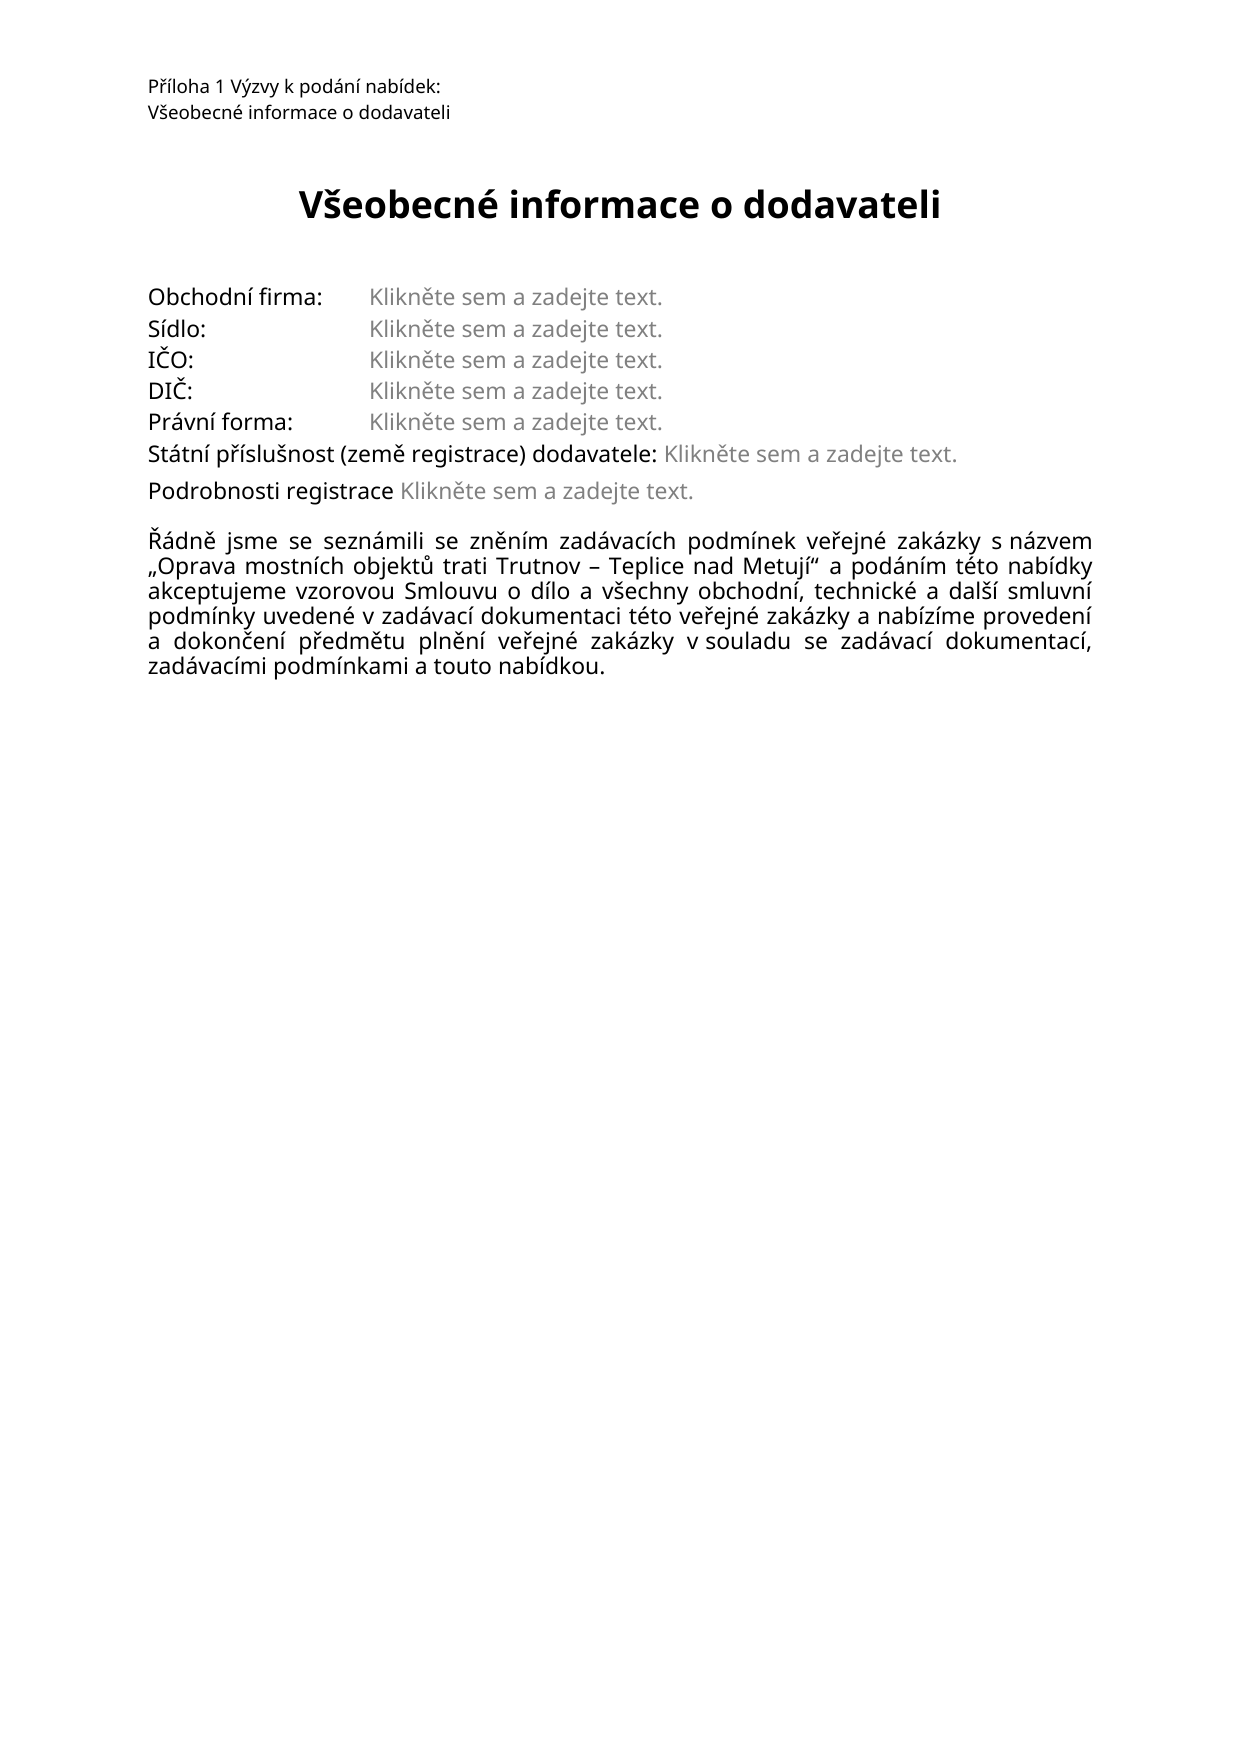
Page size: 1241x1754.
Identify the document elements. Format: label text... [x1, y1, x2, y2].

text Sídlo: [148, 317, 1093, 342]
text Podrobnosti registrace [148, 479, 1093, 504]
text Obchodní firma: [148, 286, 1093, 311]
text Právní forma: [148, 411, 1093, 436]
text Státní příslušnost (země registrace) dodavatele: [148, 442, 1093, 467]
title Všeobecné informace o dodavateli [148, 178, 1093, 229]
text Řádně jsme se seznámili se zněním zadávacích podmínek veřejné zakázky s názvem „Oprava mostních objektů trati Trutnov – Teplice nad Metují“ a podáním této nabídky akceptujeme vzorovou Smlouvu o dílo a všechny obchodní, technické a další smluvní podmínky uvedené v zadávací dokumentaci této veřejné zakázky a nabízíme provedení a dokončení předmětu plnění veřejné zakázky v souladu se zadávací dokumentací, zadávacími podmínkami a touto nabídkou. [148, 529, 1093, 679]
text DIČ: [148, 379, 1093, 404]
text IČO: [148, 348, 1093, 373]
